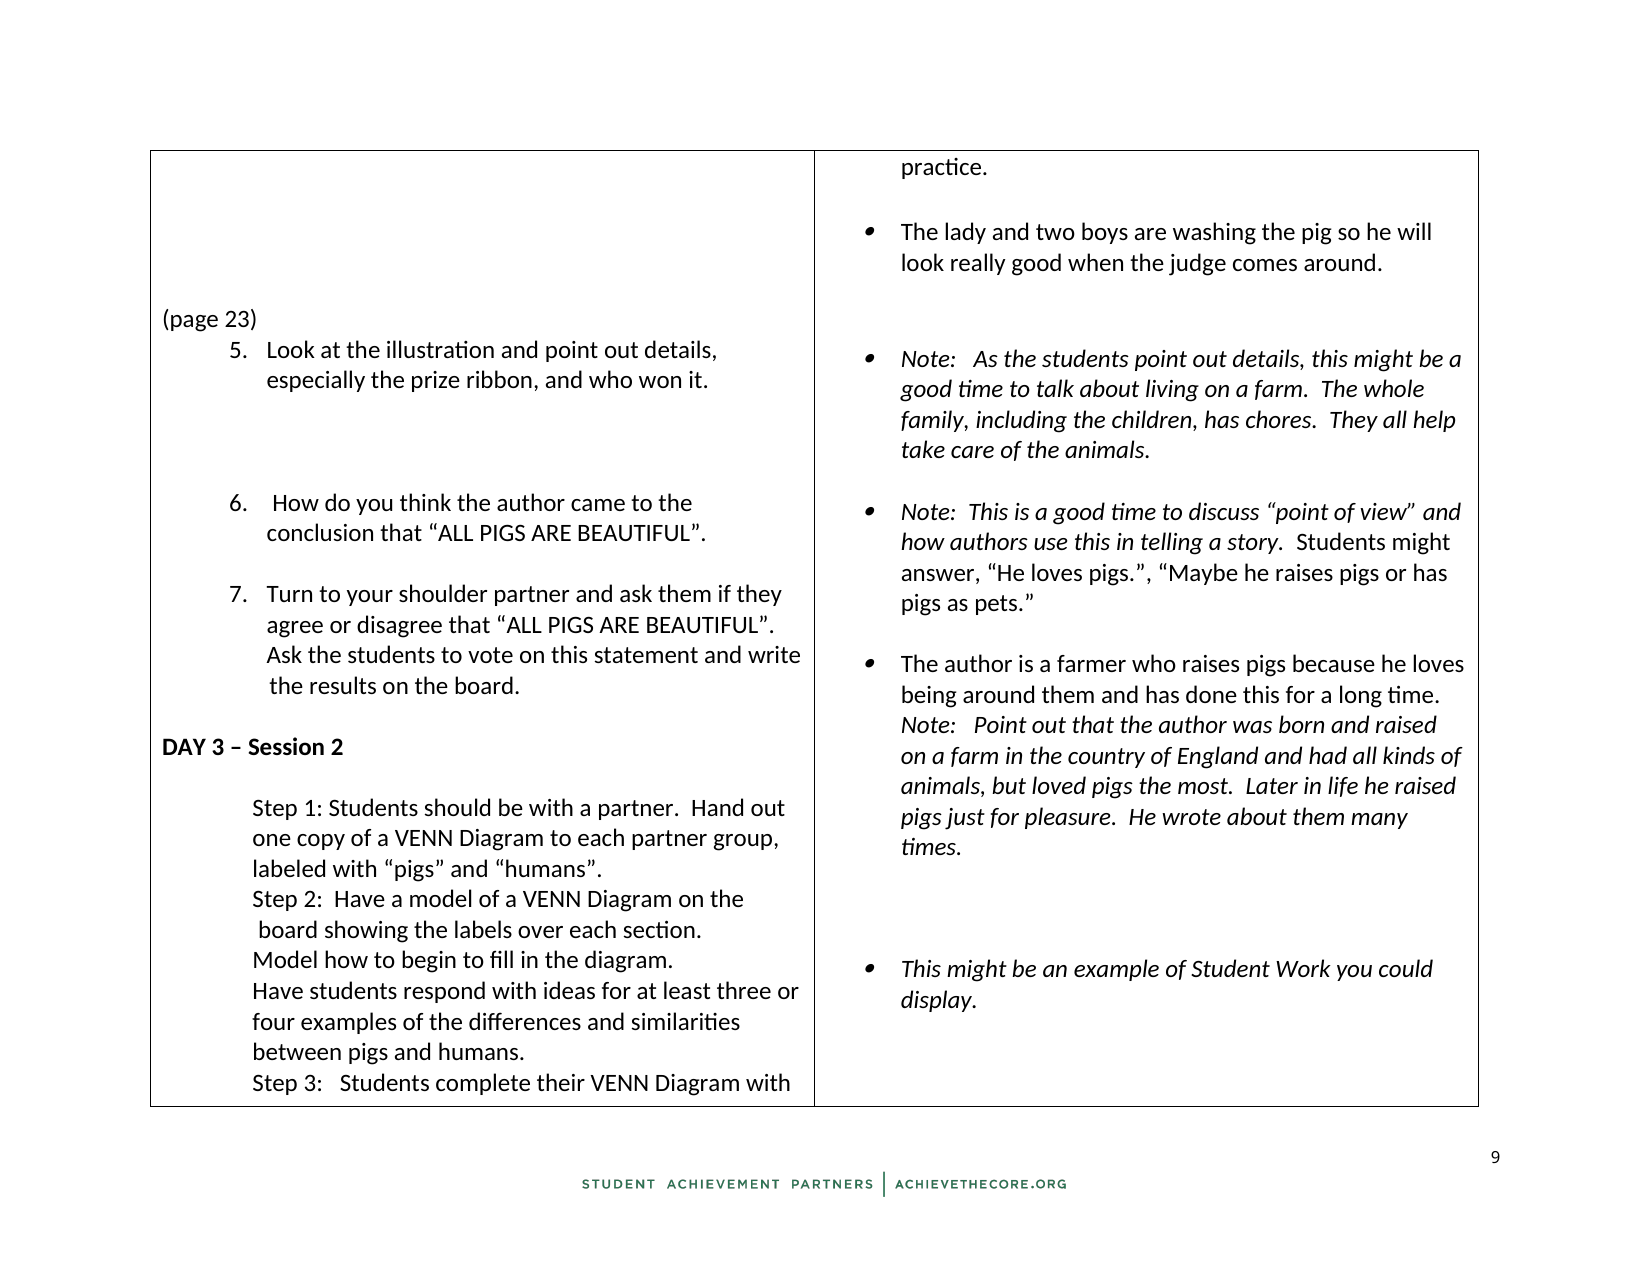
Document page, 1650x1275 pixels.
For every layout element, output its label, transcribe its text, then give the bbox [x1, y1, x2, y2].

picture [571, 1168, 1079, 1200]
